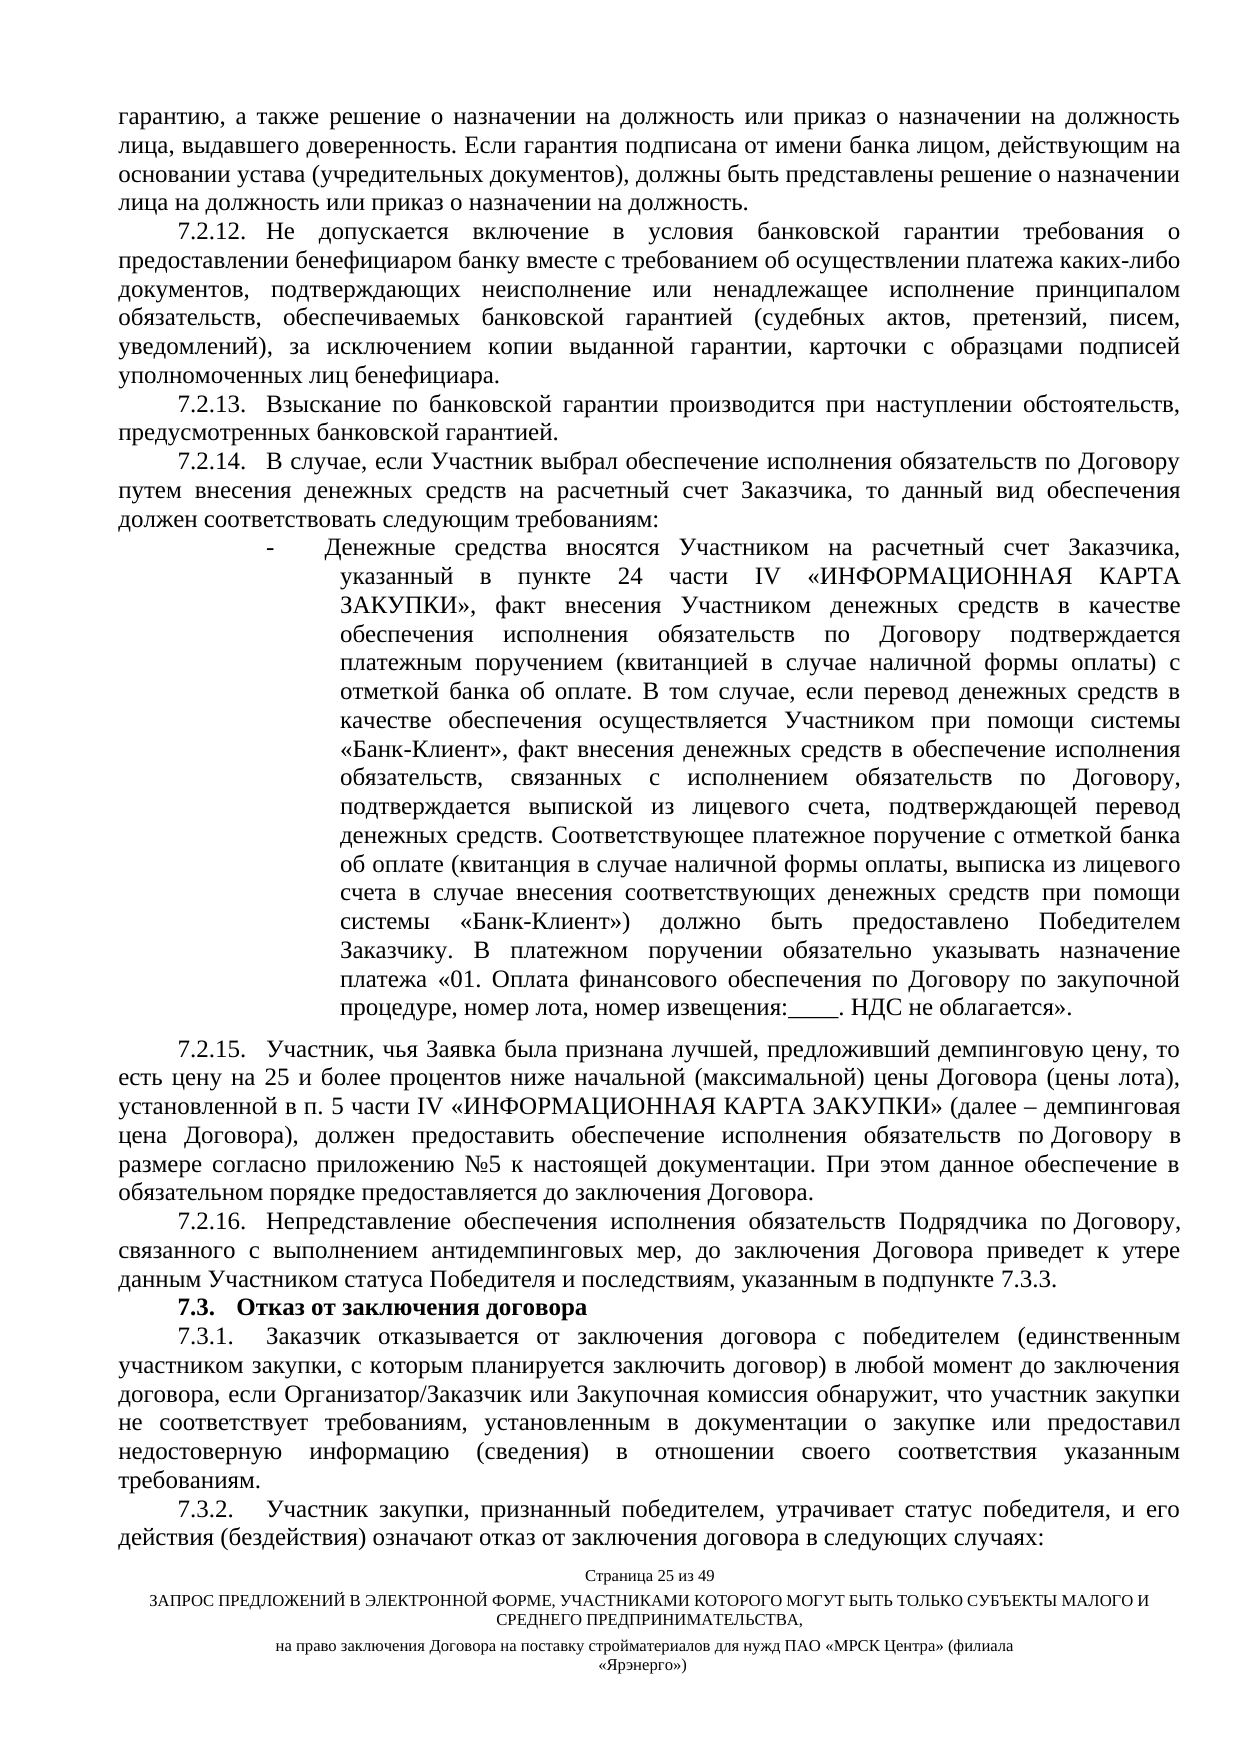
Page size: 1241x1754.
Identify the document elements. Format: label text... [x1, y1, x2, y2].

list Не допускается включение в условия банковской гарантии требования о предоставлении бенефициаром банку вместе с требованием об осуществлении платежа каких-либо документов, подтверждающих неисполнение или ненадлежащее исполнение принципалом обязательств, обеспечиваемых банковской гарантией (судебных актов, претензий, писем, уведомлений), за исключением копии выданной гарантии, карточки с образцами подписей уполномоченных лиц бенефициара. [118, 216, 1181, 389]
list Взыскание по банковской гарантии производится при наступлении обстоятельств, предусмотренных банковской гарантией. [118, 389, 1181, 446]
list Участник закупки, признанный победителем, утрачивает статус победителя, и его действия (бездействия) означают отказ от заключения договора в следующих случаях: [118, 1494, 1181, 1551]
subtitle Непредставление обеспечения исполнения обязательств Подрядчика по Договору, связанного с выполнением антидемпинговых мер, до заключения Договора приведет к утере данным Участником статуса Победителя и последствиям, указанным в подпункте 7.3.3. [118, 1206, 1181, 1292]
list Заказчик отказывается от заключения договора с победителем (единственным участником закупки, с которым планируется заключить договор) в любой момент до заключения договора, если Организатор/Заказчик или Закупочная комиссия обнаружит, что участник закупки не соответствует требованиям, установленным в документации о закупке или предоставил недостоверную информацию (сведения) в отношении своего соответствия указанным требованиям. [118, 1321, 1181, 1494]
list В случае, если Участник выбрал обеспечение исполнения обязательств по Договору путем внесения денежных средств на расчетный счет Заказчика, то данный вид обеспечения должен соответствовать следующим требованиям: [118, 446, 1181, 532]
subtitle Отказ от заключения договора [118, 1292, 1181, 1321]
list Денежные средства вносятся Участником на расчетный счет Заказчика, указанный в пункте 24 части IV «ИНФОРМАЦИОННАЯ КАРТА ЗАКУПКИ», факт внесения Участником денежных средств в качестве обеспечения исполнения обязательств по Договору подтверждается платежным поручением (квитанцией в случае наличной формы оплаты) с отметкой банка об оплате. В том случае, если перевод денежных средств в качестве обеспечения осуществляется Участником при помощи системы «Банк-Клиент», факт внесения денежных средств в обеспечение исполнения обязательств, связанных с исполнением обязательств по Договору, подтверждается выпиской из лицевого счета, подтверждающей перевод денежных средств. Соответствующее платежное поручение с отметкой банка об оплате (квитанция в случае наличной формы оплаты, выписка из лицевого счета в случае внесения соответствующих денежных средств при помощи системы «Банк-Клиент») должно быть предоставлено Победителем Заказчику. В платежном поручении обязательно указывать назначение платежа «01. Оплата финансового обеспечения по Договору по закупочной процедуре, номер лота, номер извещения:____. НДС не облагается». [266, 532, 1181, 1021]
subtitle Участник, чья Заявка была признана лучшей, предложивший демпинговую цену, то есть цену на 25 и более процентов ниже начальной (максимальной) цены Договора (цены лота), установленной в п. 5 части IV «ИНФОРМАЦИОННАЯ КАРТА ЗАКУПКИ» (далее – демпинговая цена Договора), должен предоставить обеспечение исполнения обязательств по Договору в размере согласно приложению №5 к настоящей документации. При этом данное обеспечение в обязательном порядке предоставляется до заключения Договора. [118, 1034, 1181, 1206]
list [118, 101, 1181, 216]
